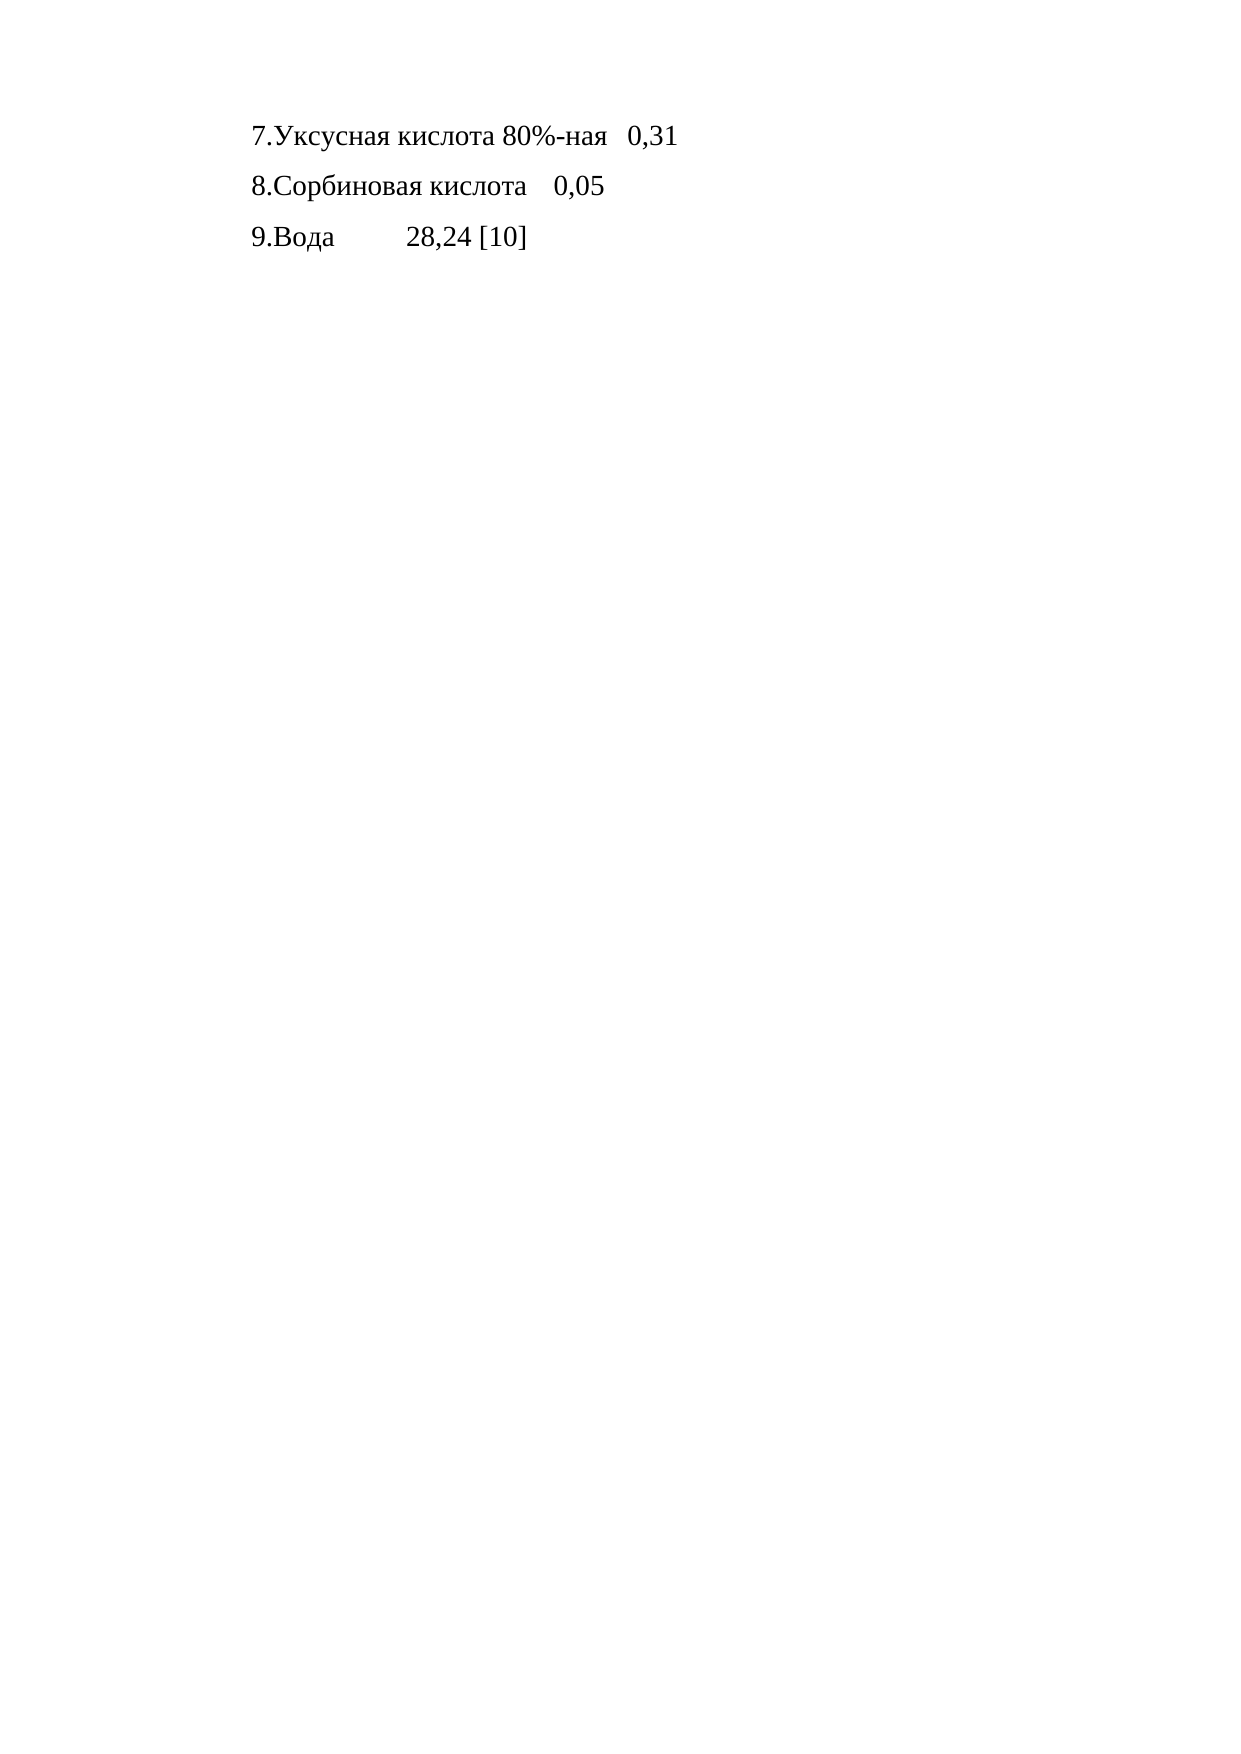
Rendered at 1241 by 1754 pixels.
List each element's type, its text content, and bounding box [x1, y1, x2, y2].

list 9.Вода 28,24 [10] [177, 219, 1152, 252]
list 7.Уксусная кислота 80%-ная 0,31 [177, 118, 1152, 152]
list 8.Сорбиновая кислота 0,05 [177, 168, 1152, 202]
